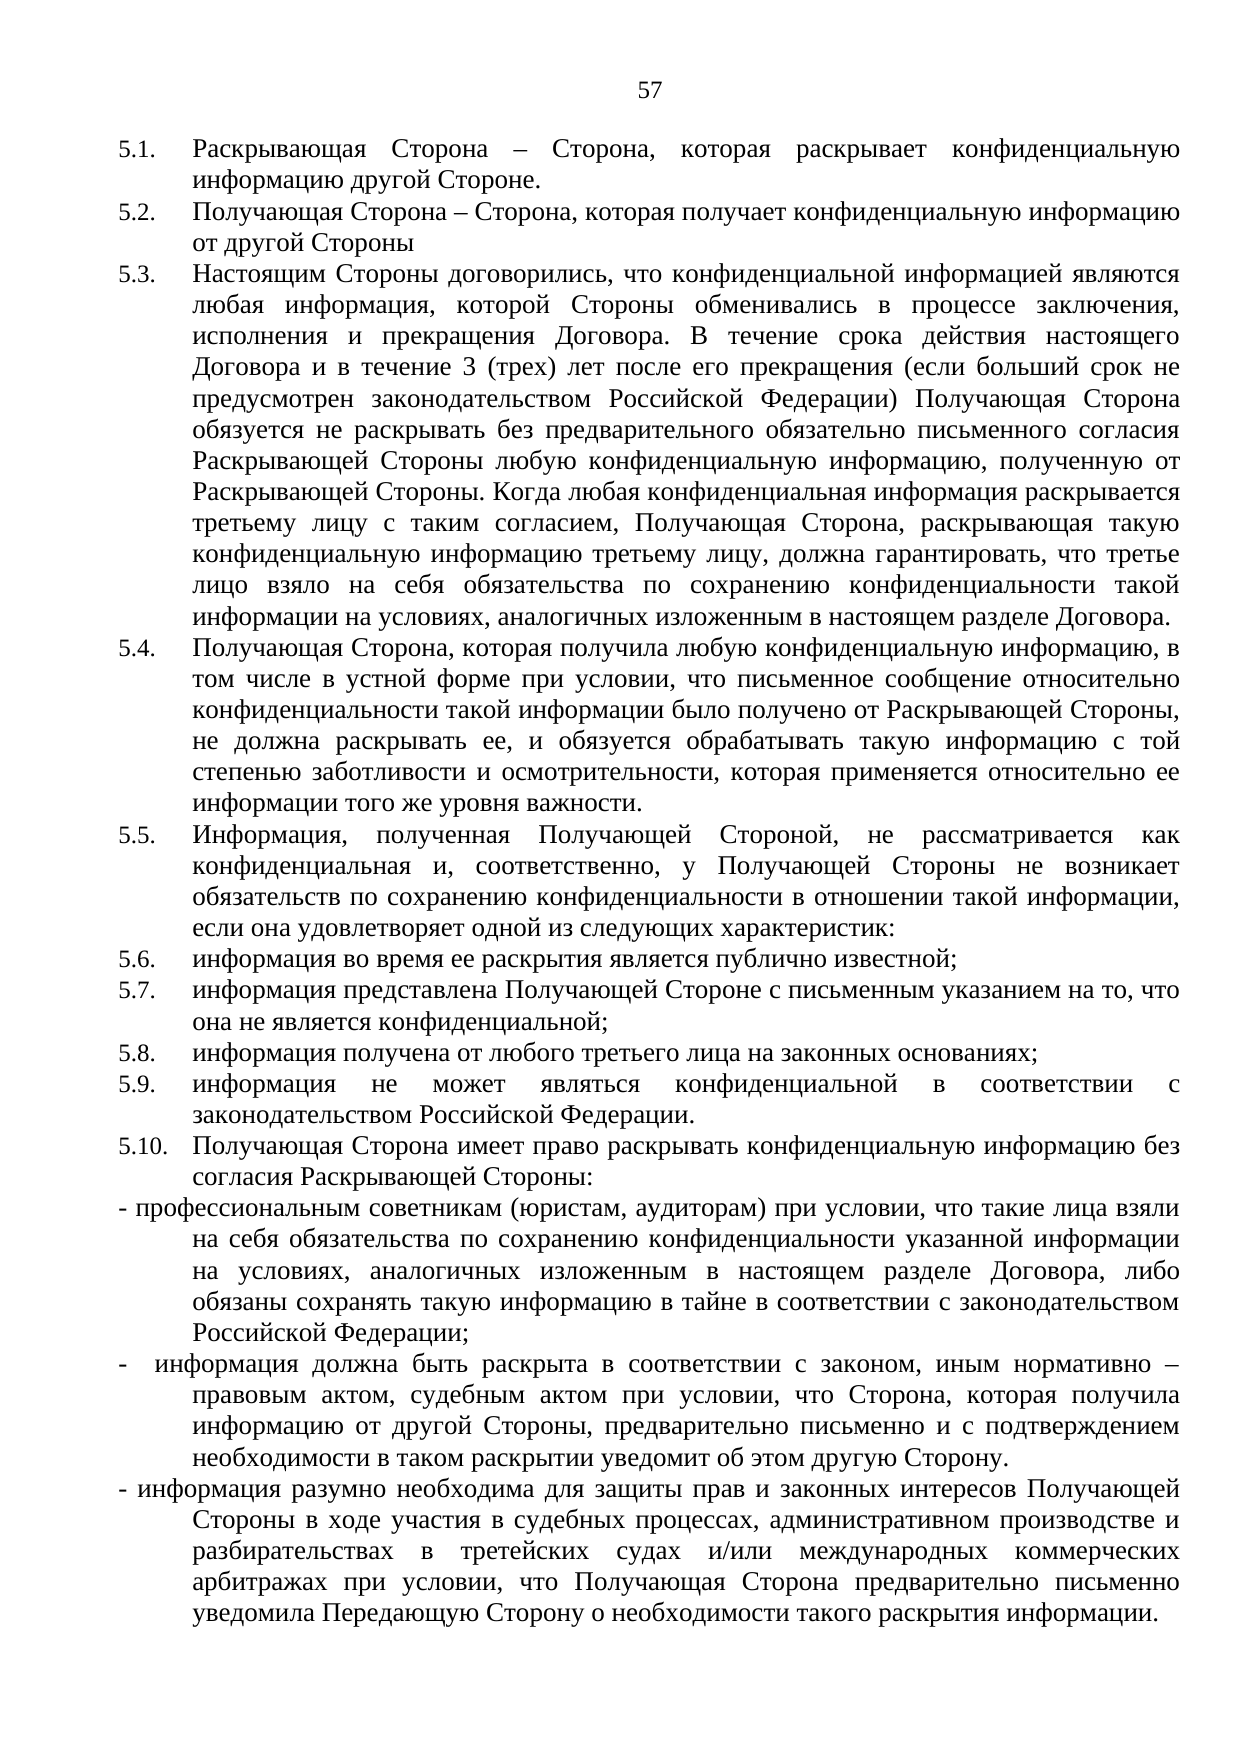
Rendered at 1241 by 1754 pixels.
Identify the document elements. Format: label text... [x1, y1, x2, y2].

list Получающая Сторона – Сторона, которая получает конфиденциальную информацию от другой Стороны [118, 195, 1181, 257]
list информация получена от любого третьего лица на законных основаниях; [118, 1036, 1181, 1067]
list Информация, полученная Получающей Стороной, не рассматривается как конфиденциальная и, соответственно, у Получающей Стороны не возникает обязательств по сохранению конфиденциальности в отношении такой информации, если она удовлетворяет одной из следующих характеристик: [118, 818, 1181, 942]
list информация во время ее раскрытия является публично известной; [118, 942, 1181, 973]
text - профессиональным советникам (юристам, аудиторам) при условии, что такие лица взяли на себя обязательства по сохранению конфиденциальности указанной информации на условиях, аналогичных изложенным в настоящем разделе Договора, либо обязаны сохранять такую информацию в тайне в соответствии с законодательством Российской Федерации; [118, 1191, 1181, 1347]
list информация представлена Получающей Стороне с письменным указанием на то, что она не является конфиденциальной; [118, 973, 1181, 1036]
text - информация разумно необходима для защиты прав и законных интересов Получающей Стороны в ходе участия в судебных процессах, административном производстве и разбирательствах в третейских судах и/или международных коммерческих арбитражах при условии, что Получающая Сторона предварительно письменно уведомила Передающую Сторону о необходимости такого раскрытия информации. [118, 1472, 1181, 1627]
list Настоящим Стороны договорились, что конфиденциальной информацией являются любая информация, которой Стороны обменивались в процессе заключения, исполнения и прекращения Договора. В течение срока действия настоящего Договора и в течение 3 (трех) лет после его прекращения (если больший срок не предусмотрен законодательством Российской Федерации) Получающая Сторона обязуется не раскрывать без предварительного обязательно письменного согласия Раскрывающей Стороны любую конфиденциальную информацию, полученную от Раскрывающей Стороны. Когда любая конфиденциальная информация раскрывается третьему лицу с таким согласием, Получающая Сторона, раскрывающая такую конфиденциальную информацию третьему лицу, должна гарантировать, что третье лицо взяло на себя обязательства по сохранению конфиденциальности такой информации на условиях, аналогичных изложенным в настоящем разделе Договора. [118, 257, 1181, 631]
list информация не может являться конфиденциальной в соответствии с законодательством Российской Федерации. [118, 1067, 1181, 1129]
list Получающая Сторона, которая получила любую конфиденциальную информацию, в том числе в устной форме при условии, что письменное сообщение относительно конфиденциальности такой информации было получено от Раскрывающей Стороны, не должна раскрывать ее, и обязуется обрабатывать такую информацию с той степенью заботливости и осмотрительности, которая применяется относительно ее информации того же уровня важности. [118, 631, 1181, 818]
list Раскрывающая Сторона – Сторона, которая раскрывает конфиденциальную информацию другой Стороне. [118, 132, 1181, 195]
list Получающая Сторона имеет право раскрывать конфиденциальную информацию без согласия Раскрывающей Стороны: [118, 1129, 1181, 1191]
text - информация должна быть раскрыта в соответствии с законом, иным нормативно – правовым актом, судебным актом при условии, что Сторона, которая получила информацию от другой Стороны, предварительно письменно и с подтверждением необходимости в таком раскрытии уведомит об этом другую Сторону. [118, 1347, 1181, 1472]
